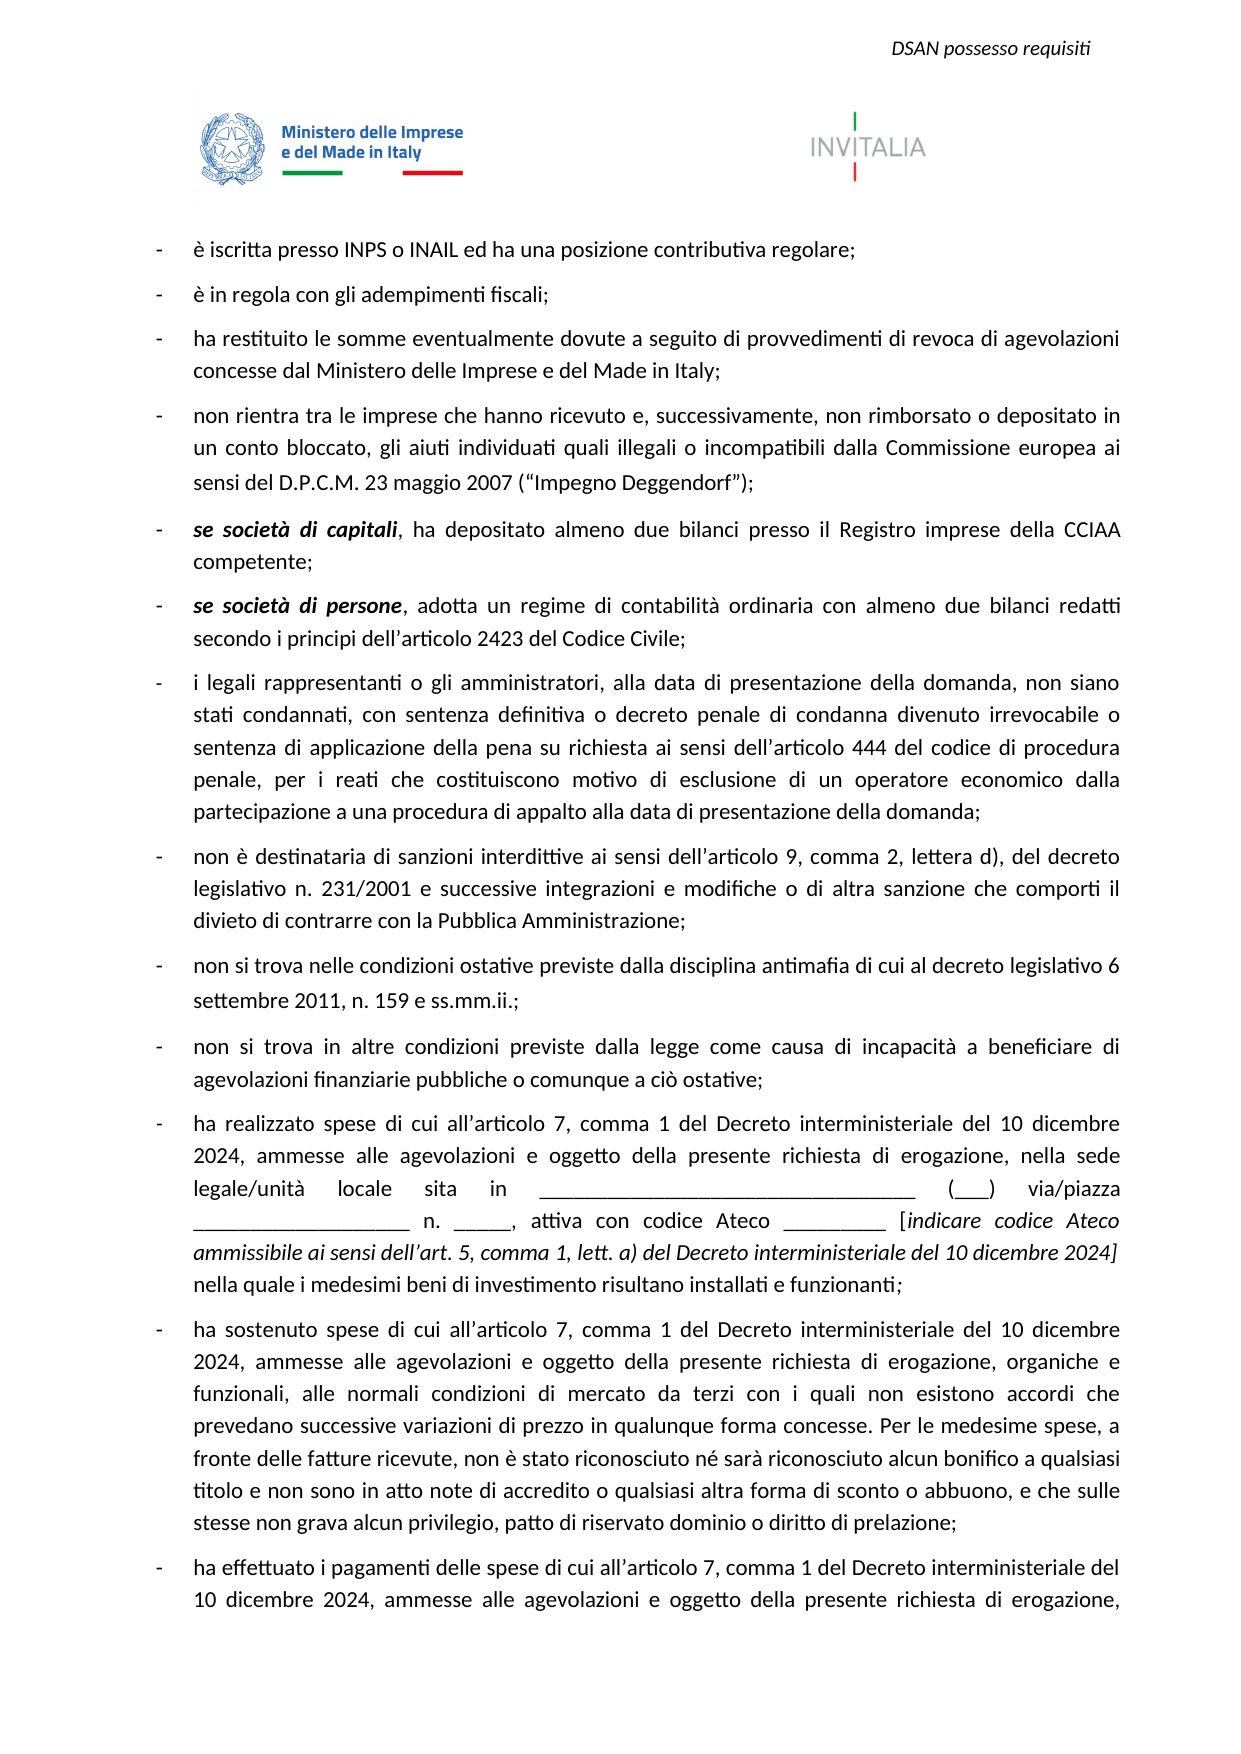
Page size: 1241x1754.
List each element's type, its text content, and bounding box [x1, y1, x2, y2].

list non è destinataria di sanzioni interdittive ai sensi dell’articolo 9, comma 2, lettera d), del decreto legislativo n. 231/2001 e successive integrazioni e modifiche o di altra sanzione che comporti il divieto di contrarre con la Pubblica Amministrazione; [156, 842, 1122, 935]
list ha sostenuto spese di cui all’articolo 7, comma 1 del Decreto interministeriale del 10 dicembre 2024, ammesse alle agevolazioni e oggetto della presente richiesta di erogazione, organiche e funzionali, alle normali condizioni di mercato da terzi con i quali non esistono accordi che prevedano successive variazioni di prezzo in qualunque forma concesse. Per le medesime spese, a fronte delle fatture ricevute, non è stato riconosciuto né sarà riconosciuto alcun bonifico a qualsiasi titolo e non sono in atto note di accredito o qualsiasi altra forma di sconto o abbuono, e che sulle stesse non grava alcun privilegio, patto di riservato dominio o diritto di prelazione; [156, 1315, 1122, 1536]
list ha restituito le somme eventualmente dovute a seguito di provvedimenti di revoca di agevolazioni concesse dal Ministero delle Imprese e del Made in Italy; [156, 324, 1122, 385]
list non si trova nelle condizioni ostative previste dalla disciplina antimafia di cui al decreto legislativo 6 settembre 2011, n. 159 e ss.mm.ii.; [156, 951, 1122, 1015]
list è iscritta presso INPS o INAIL ed ha una posizione contributiva regolare; [156, 235, 1122, 263]
picture [195, 87, 468, 211]
list se società di capitali, ha depositato almeno due bilanci presso il Registro imprese della CCIAA competente; [156, 515, 1122, 575]
list i legali rappresentanti o gli amministratori, alla data di presentazione della domanda, non siano stati condannati, con sentenza definitiva o decreto penale di condanna divenuto irrevocabile o sentenza di applicazione della pena su richiesta ai sensi dell’articolo 444 del codice di procedura penale, per i reati che costituiscono motivo di esclusione di un operatore economico dalla partecipazione a una procedura di appalto alla data di presentazione della domanda; [156, 668, 1122, 826]
list è in regola con gli adempimenti fiscali; [156, 280, 1122, 308]
list se società di persone, adotta un regime di contabilità ordinaria con almeno due bilanci redatti secondo i principi dell’articolo 2423 del Codice Civile; [156, 592, 1122, 652]
picture [765, 98, 956, 190]
list non si trova in altre condizioni previste dalla legge come causa di incapacità a beneficiare di agevolazioni finanziarie pubbliche o comunque a ciò ostative; [156, 1032, 1122, 1093]
list non rientra tra le imprese che hanno ricevuto e, successivamente, non rimborsato o depositato in un conto bloccato, gli aiuti individuati quali illegali o incompatibili dalla Commissione europea ai sensi del D.P.C.M. 23 maggio 2007 (“Impegno Deggendorf”); [156, 401, 1122, 497]
list ha realizzato spese di cui all’articolo 7, comma 1 del Decreto interministeriale del 10 dicembre 2024, ammesse alle agevolazioni e oggetto della presente richiesta di erogazione, nella sede legale/unità locale sita in _________________________________ (___) via/piazza ___________________ n. _____, attiva con codice Ateco _________ [indicare codice Ateco ammissibile ai sensi dell’art. 5, comma 1, lett. a) del Decreto interministeriale del 10 dicembre 2024] nella quale i medesimi beni di investimento risultano installati e funzionanti; [156, 1109, 1122, 1298]
